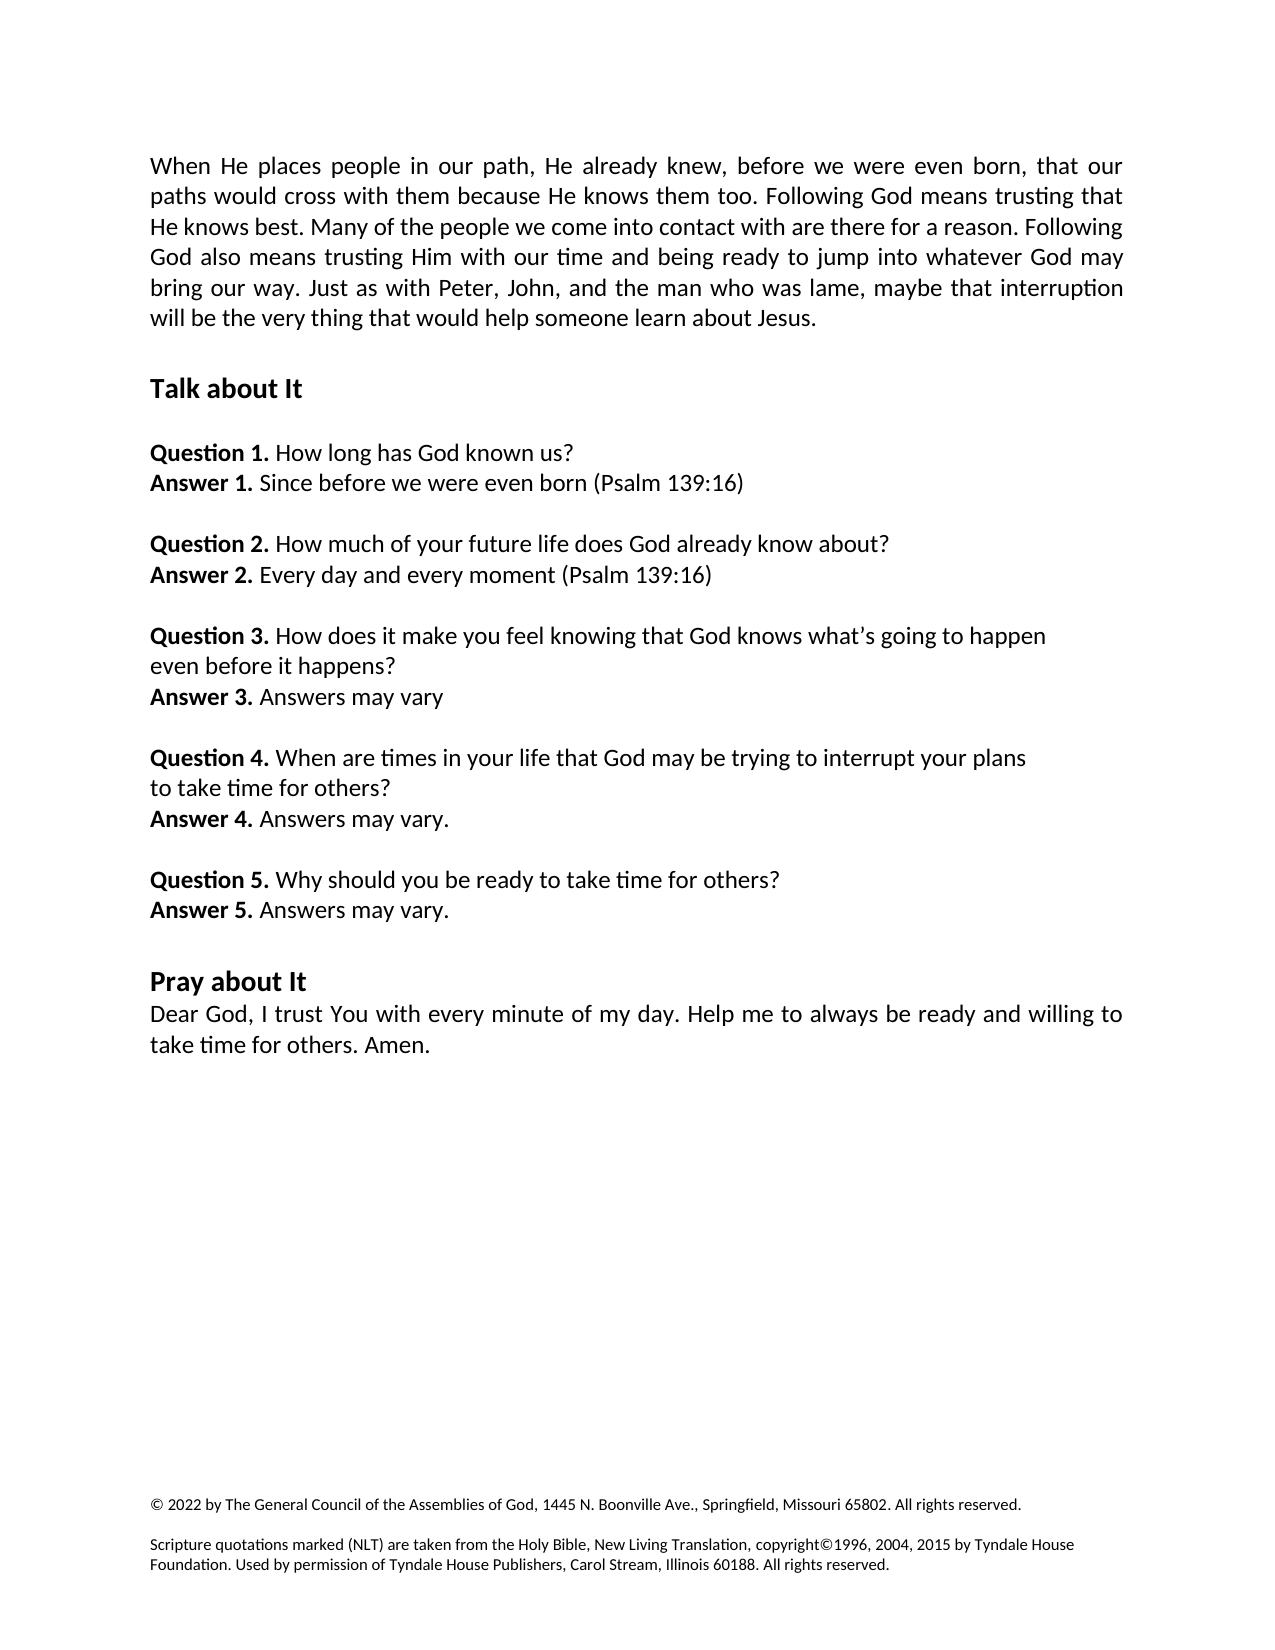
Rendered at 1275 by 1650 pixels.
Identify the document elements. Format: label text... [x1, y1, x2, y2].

text When He places people in our path, He already knew, before we were even born, that our paths would cross with them because He knows them too. Following God means trusting that He knows best. Many of the people we come into contact with are there for a reason. Following God also means trusting Him with our time and being ready to jump into whatever God may bring our way. Just as with Peter, John, and the man who was lame, maybe that interruption will be the very thing that would help someone learn about Jesus. [150, 150, 1125, 333]
table_cell Question 5. Why should you be ready to take time for others? Answer 5. Answers may vary. [150, 864, 1050, 925]
text Dear God, I trust You with every minute of my day. Help me to always be ready and willing to take time for others. Amen. [150, 998, 1125, 1059]
text Pray about It [150, 963, 1125, 998]
table_cell Question 3. How does it make you feel knowing that God knows what’s going to happen even before it happens? Answer 3. Answers may vary [150, 620, 1050, 742]
text Talk about It [150, 371, 1125, 406]
table_cell Question 2. How much of your future life does God already know about? Answer 2. Every day and every moment (Psalm 139:16) [150, 528, 1050, 620]
table_header Question 1. How long has God known us? Answer 1. Since before we were even born (Psalm 139:16) [150, 406, 1050, 528]
table_cell Question 4. When are times in your life that God may be trying to interrupt your plans to take time for others? Answer 4. Answers may vary. [150, 742, 1050, 864]
